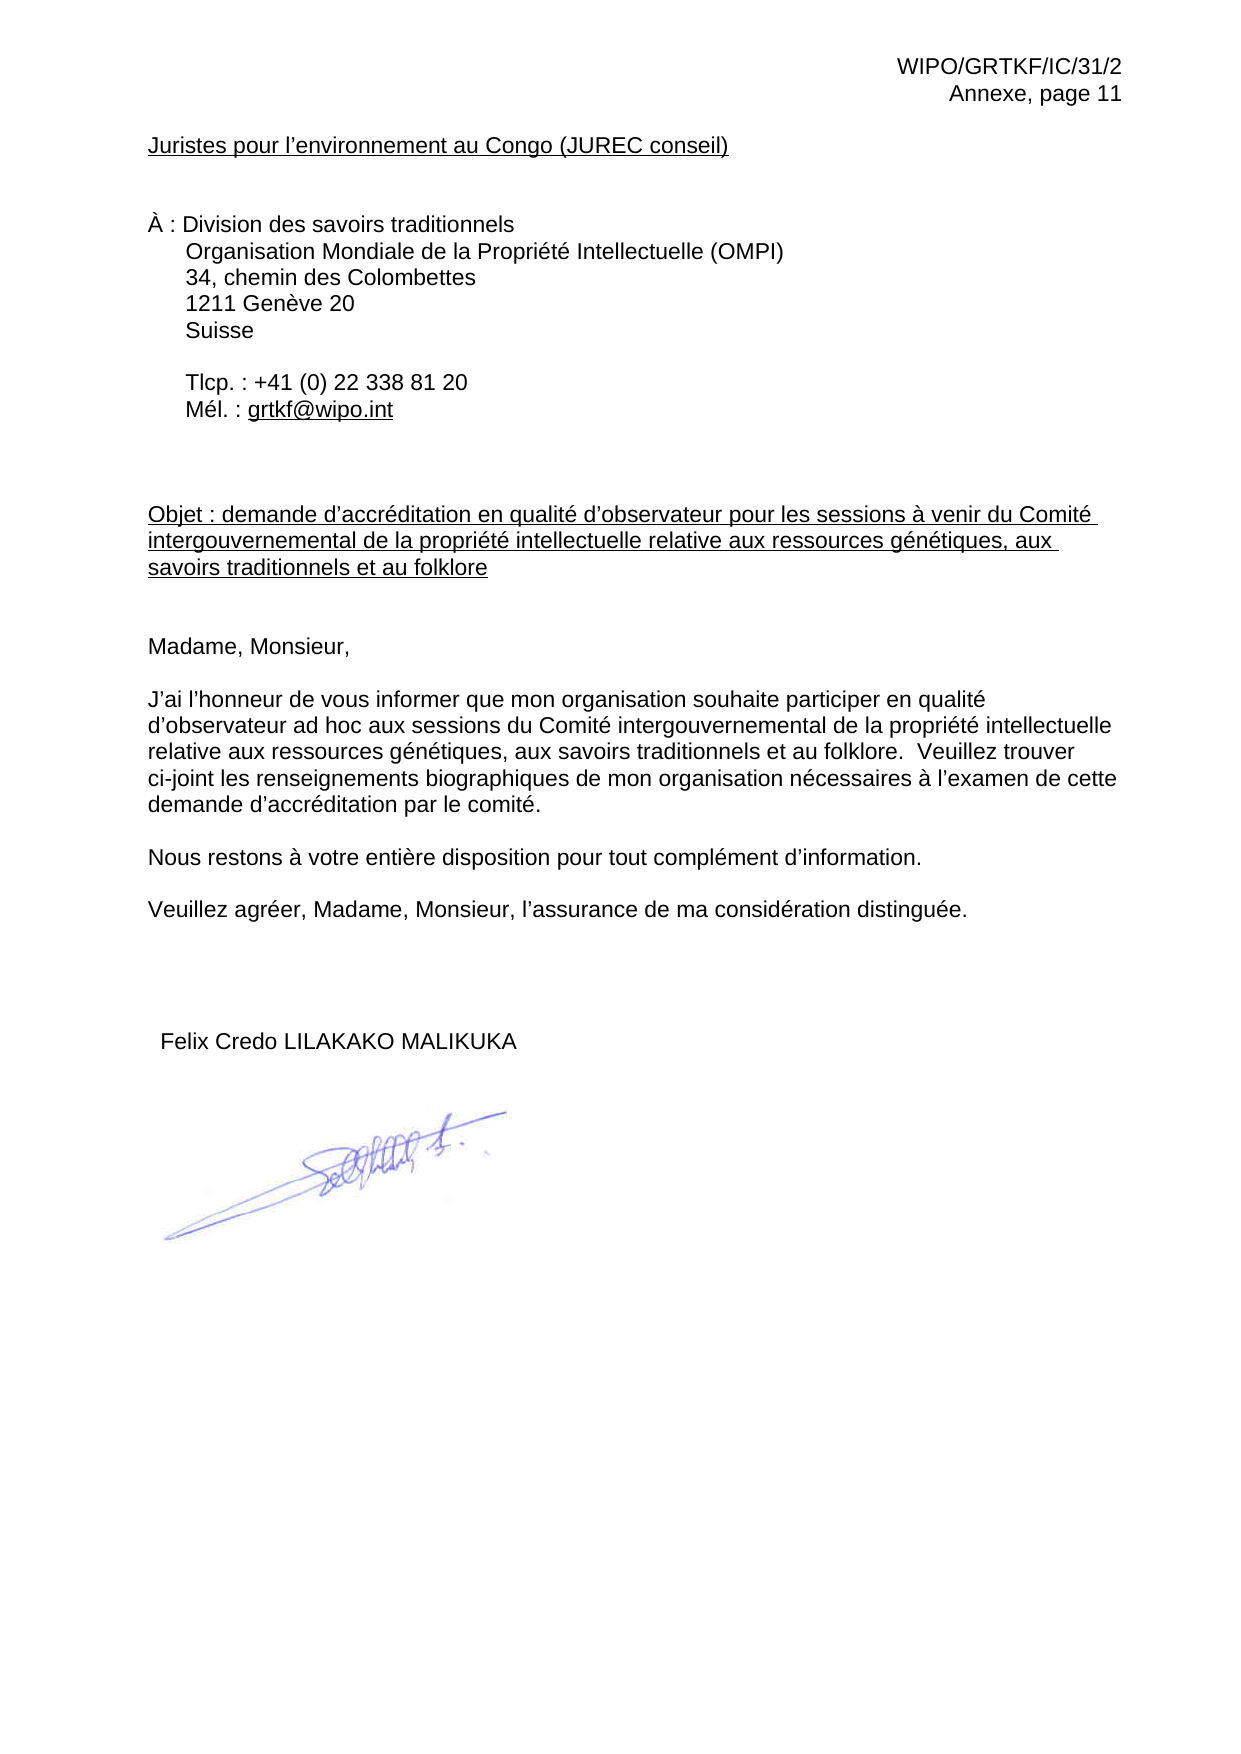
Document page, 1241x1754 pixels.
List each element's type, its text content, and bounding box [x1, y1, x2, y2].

text Mél. : grtkf@wipo.int [185, 396, 1122, 422]
text Tlcp. : +41 (0) 22 338 81 20 [185, 369, 1122, 396]
text Madame, Monsieur, [148, 633, 1122, 659]
text Objet : demande d’accréditation en qualité d’observateur pour les sessions à venir du Comité intergouvernemental de la propriété intellectuelle relative aux ressources génétiques, aux savoirs traditionnels et au folklore [148, 501, 1122, 580]
text Juristes pour l’environnement au Congo (JUREC conseil) [148, 132, 1122, 158]
text J’ai l’honneur de vous informer que mon organisation souhaite participer en qualité d’observateur ad hoc aux sessions du Comité intergouvernemental de la propriété intellectuelle relative aux ressources génétiques, aux savoirs traditionnels et au folklore. Veuillez trouver ci-joint les renseignements biographiques de mon organisation nécessaires à l’examen de cette demande d’accréditation par le comité. [148, 686, 1122, 817]
text Suisse [185, 317, 1122, 343]
text 34, chemin des Colombettes [185, 264, 1122, 290]
picture [147, 1081, 543, 1247]
text Felix Credo Lilakako Malikuka [160, 1028, 1122, 1054]
text À : Division des savoirs traditionnels [148, 211, 1122, 238]
text Nous restons à votre entière disposition pour tout complément d’information. [148, 844, 1122, 870]
text 1211 Genève 20 [185, 290, 1122, 317]
text Organisation Mondiale de la Propriété Intellectuelle (OMPI) [185, 238, 1122, 264]
text Veuillez agréer, Madame, Monsieur, l’assurance de ma considération distinguée. [148, 896, 1122, 923]
